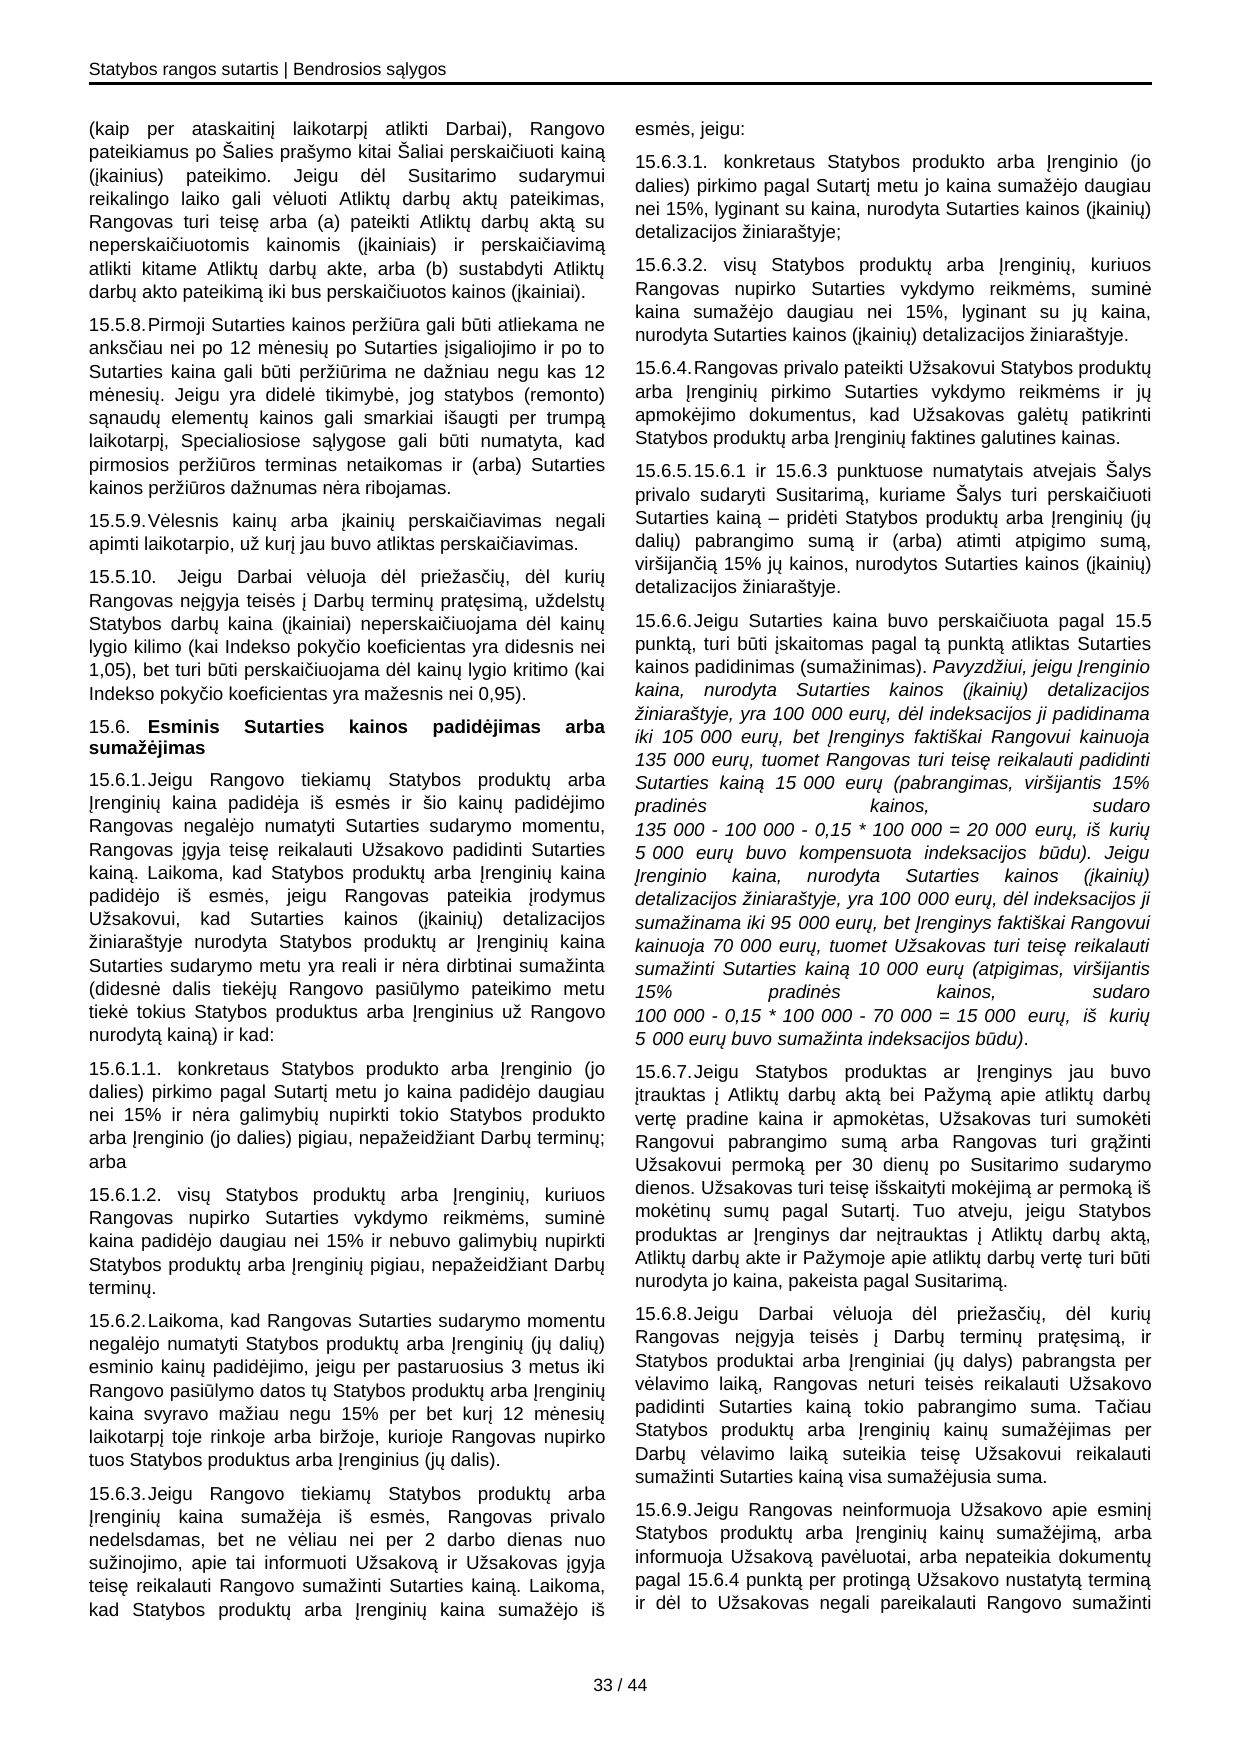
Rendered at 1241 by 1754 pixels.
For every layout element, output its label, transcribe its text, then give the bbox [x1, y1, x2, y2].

list Jeigu Statybos produktas ar Įrenginys jau buvo įtrauktas į Atliktų darbų aktą bei Pažymą apie atliktų darbų vertę pradine kaina ir apmokėtas, Užsakovas turi sumokėti Rangovui pabrangimo sumą arba Rangovas turi grąžinti Užsakovui permoką per 30 dienų po Susitarimo sudarymo dienos. Užsakovas turi teisę išskaityti mokėjimą ar permoką iš mokėtinų sumų pagal Sutartį. Tuo atveju, jeigu Statybos produktas ar Įrenginys dar neįtrauktas į Atliktų darbų aktą, Atliktų darbų akte ir Pažymoje apie atliktų darbų vertę turi būti nurodyta jo kaina, pakeista pagal Susitarimą. [635, 1061, 1152, 1291]
list 15.6.1 ir 15.6.3 punktuose numatytais atvejais Šalys privalo sudaryti Susitarimą, kuriame Šalys turi perskaičiuoti Sutarties kainą – pridėti Statybos produktų arba Įrenginių (jų dalių) pabrangimo sumą ir (arba) atimti atpigimo sumą, viršijančią 15% jų kainos, nurodytos Sutarties kainos (įkainių) detalizacijos žiniaraštyje. [635, 460, 1152, 598]
list Rangovas privalo pateikti Užsakovui Statybos produktų arba Įrenginių pirkimo Sutarties vykdymo reikmėms ir jų apmokėjimo dokumentus, kad Užsakovas galėtų patikrinti Statybos produktų arba Įrenginių faktines galutines kainas. [635, 357, 1152, 448]
list konkretaus Statybos produkto arba Įrenginio (jo dalies) pirkimo pagal Sutartį metu jo kaina padidėjo daugiau nei 15% ir nėra galimybių nupirkti tokio Statybos produkto arba Įrenginio (jo dalies) pigiau, nepažeidžiant Darbų terminų; arba [89, 1057, 605, 1172]
list Jeigu Sutarties kaina buvo perskaičiuota pagal 15.5 punktą, turi būti įskaitomas pagal tą punktą atliktas Sutarties kainos padidinimas (sumažinimas). Pavyzdžiui, jeigu Įrenginio kaina, nurodyta Sutarties kainos (įkainių) detalizacijos žiniaraštyje, yra 100 000 eurų, dėl indeksacijos ji padidinama iki 105 000 eurų, bet Įrenginys faktiškai Rangovui kainuoja 135 000 eurų, tuomet Rangovas turi teisę reikalauti padidinti Sutarties kainą 15 000 eurų (pabrangimas, viršijantis 15% pradinės kainos, sudaro 135 000 - 100 000 - 0,15 * 100 000 = 20 000 eurų, iš kurių 5 000 eurų buvo kompensuota indeksacijos būdu). Jeigu Įrenginio kaina, nurodyta Sutarties kainos (įkainių) detalizacijos žiniaraštyje, yra 100 000 eurų, dėl indeksacijos ji sumažinama iki 95 000 eurų, bet Įrenginys faktiškai Rangovui kainuoja 70 000 eurų, tuomet Užsakovas turi teisę reikalauti sumažinti Sutarties kainą 10 000 eurų (atpigimas, viršijantis 15% pradinės kainos, sudaro 100 000 - 0,15 * 100 000 - 70 000 = 15 000 eurų, iš kurių 5 000 eurų buvo sumažinta indeksacijos būdu). [635, 609, 1152, 1049]
list Jeigu Darbai vėluoja dėl priežasčių, dėl kurių Rangovas neįgyja teisės į Darbų terminų pratęsimą, uždelstų Statybos darbų kaina (įkainiai) neperskaičiuojama dėl kainų lygio kilimo (kai Indekso pokyčio koeficientas yra didesnis nei 1,05), bet turi būti perskaičiuojama dėl kainų lygio kritimo (kai Indekso pokyčio koeficientas yra mažesnis nei 0,95). [89, 566, 605, 704]
list visų Statybos produktų arba Įrenginių, kuriuos Rangovas nupirko Sutarties vykdymo reikmėms, suminė kaina sumažėjo daugiau nei 15%, lyginant su jų kaina, nurodyta Sutarties kainos (įkainių) detalizacijos žiniaraštyje. [635, 254, 1152, 346]
list konkretaus Statybos produkto arba Įrenginio (jo dalies) pirkimo pagal Sutartį metu jo kaina sumažėjo daugiau nei 15%, lyginant su kaina, nurodyta Sutarties kainos (įkainių) detalizacijos žiniaraštyje; [635, 151, 1152, 243]
list Pirmoji Sutarties kainos peržiūra gali būti atliekama ne anksčiau nei po 12 mėnesių po Sutarties įsigaliojimo ir po to Sutarties kaina gali būti peržiūrima ne dažniau negu kas 12 mėnesių. Jeigu yra didelė tikimybė, jog statybos (remonto) sąnaudų elementų kainos gali smarkiai išaugti per trumpą laikotarpį, Specialiosiose sąlygose gali būti numatyta, kad pirmosios peržiūros terminas netaikomas ir (arba) Sutarties kainos peržiūros dažnumas nėra ribojamas. [89, 314, 605, 498]
list Jeigu Rangovo tiekiamų Statybos produktų arba Įrenginių kaina sumažėja iš esmės, Rangovas privalo nedelsdamas, bet ne vėliau nei per 2 darbo dienas nuo sužinojimo, apie tai informuoti Užsakovą ir Užsakovas įgyja teisę reikalauti Rangovo sumažinti Sutarties kainą. Laikoma, kad Statybos produktų arba Įrenginių kaina sumažėjo iš esmės, jeigu: [89, 1482, 605, 1620]
list Jeigu Darbai vėluoja dėl priežasčių, dėl kurių Rangovas neįgyja teisės į Darbų terminų pratęsimą, ir Statybos produktai arba Įrenginiai (jų dalys) pabrangsta per vėlavimo laiką, Rangovas neturi teisės reikalauti Užsakovo padidinti Sutarties kainą tokio pabrangimo suma. Tačiau Statybos produktų arba Įrenginių kainų sumažėjimas per Darbų vėlavimo laiką suteikia teisę Užsakovui reikalauti sumažinti Sutarties kainą visa sumažėjusia suma. [635, 1303, 1152, 1487]
subtitle Esminis Sutarties kainos padidėjimas arba sumažėjimas [89, 716, 605, 759]
list Laikoma, kad Rangovas Sutarties sudarymo momentu negalėjo numatyti Statybos produktų arba Įrenginių (jų dalių) esminio kainų padidėjimo, jeigu per pastaruosius 3 metus iki Rangovo pasiūlymo datos tų Statybos produktų arba Įrenginių kaina svyravo mažiau negu 15% per bet kurį 12 mėnesių laikotarpį toje rinkoje arba biržoje, kurioje Rangovas nupirko tuos Statybos produktus arba Įrenginius (jų dalis). [89, 1310, 605, 1471]
list Vėlesnis kainų arba įkainių perskaičiavimas negali apimti laikotarpio, už kurį jau buvo atliktas perskaičiavimas. [89, 510, 605, 554]
list Jeigu Rangovo tiekiamų Statybos produktų arba Įrenginių kaina padidėja iš esmės ir šio kainų padidėjimo Rangovas negalėjo numatyti Sutarties sudarymo momentu, Rangovas įgyja teisę reikalauti Užsakovo padidinti Sutarties kainą. Laikoma, kad Statybos produktų arba Įrenginių kaina padidėjo iš esmės, jeigu Rangovas pateikia įrodymus Užsakovui, kad Sutarties kainos (įkainių) detalizacijos žiniaraštyje nurodyta Statybos produktų ar Įrenginių kaina Sutarties sudarymo metu yra reali ir nėra dirbtinai sumažinta (didesnė dalis tiekėjų Rangovo pasiūlymo pateikimo metu tiekė tokius Statybos produktus arba Įrenginius už Rangovo nurodytą kainą) ir kad: [89, 769, 605, 1046]
list visų Statybos produktų arba Įrenginių, kuriuos Rangovas nupirko Sutarties vykdymo reikmėms, suminė kaina padidėjo daugiau nei 15% ir nebuvo galimybių nupirkti Statybos produktų arba Įrenginių pigiau, nepažeidžiant Darbų terminų. [89, 1184, 605, 1298]
